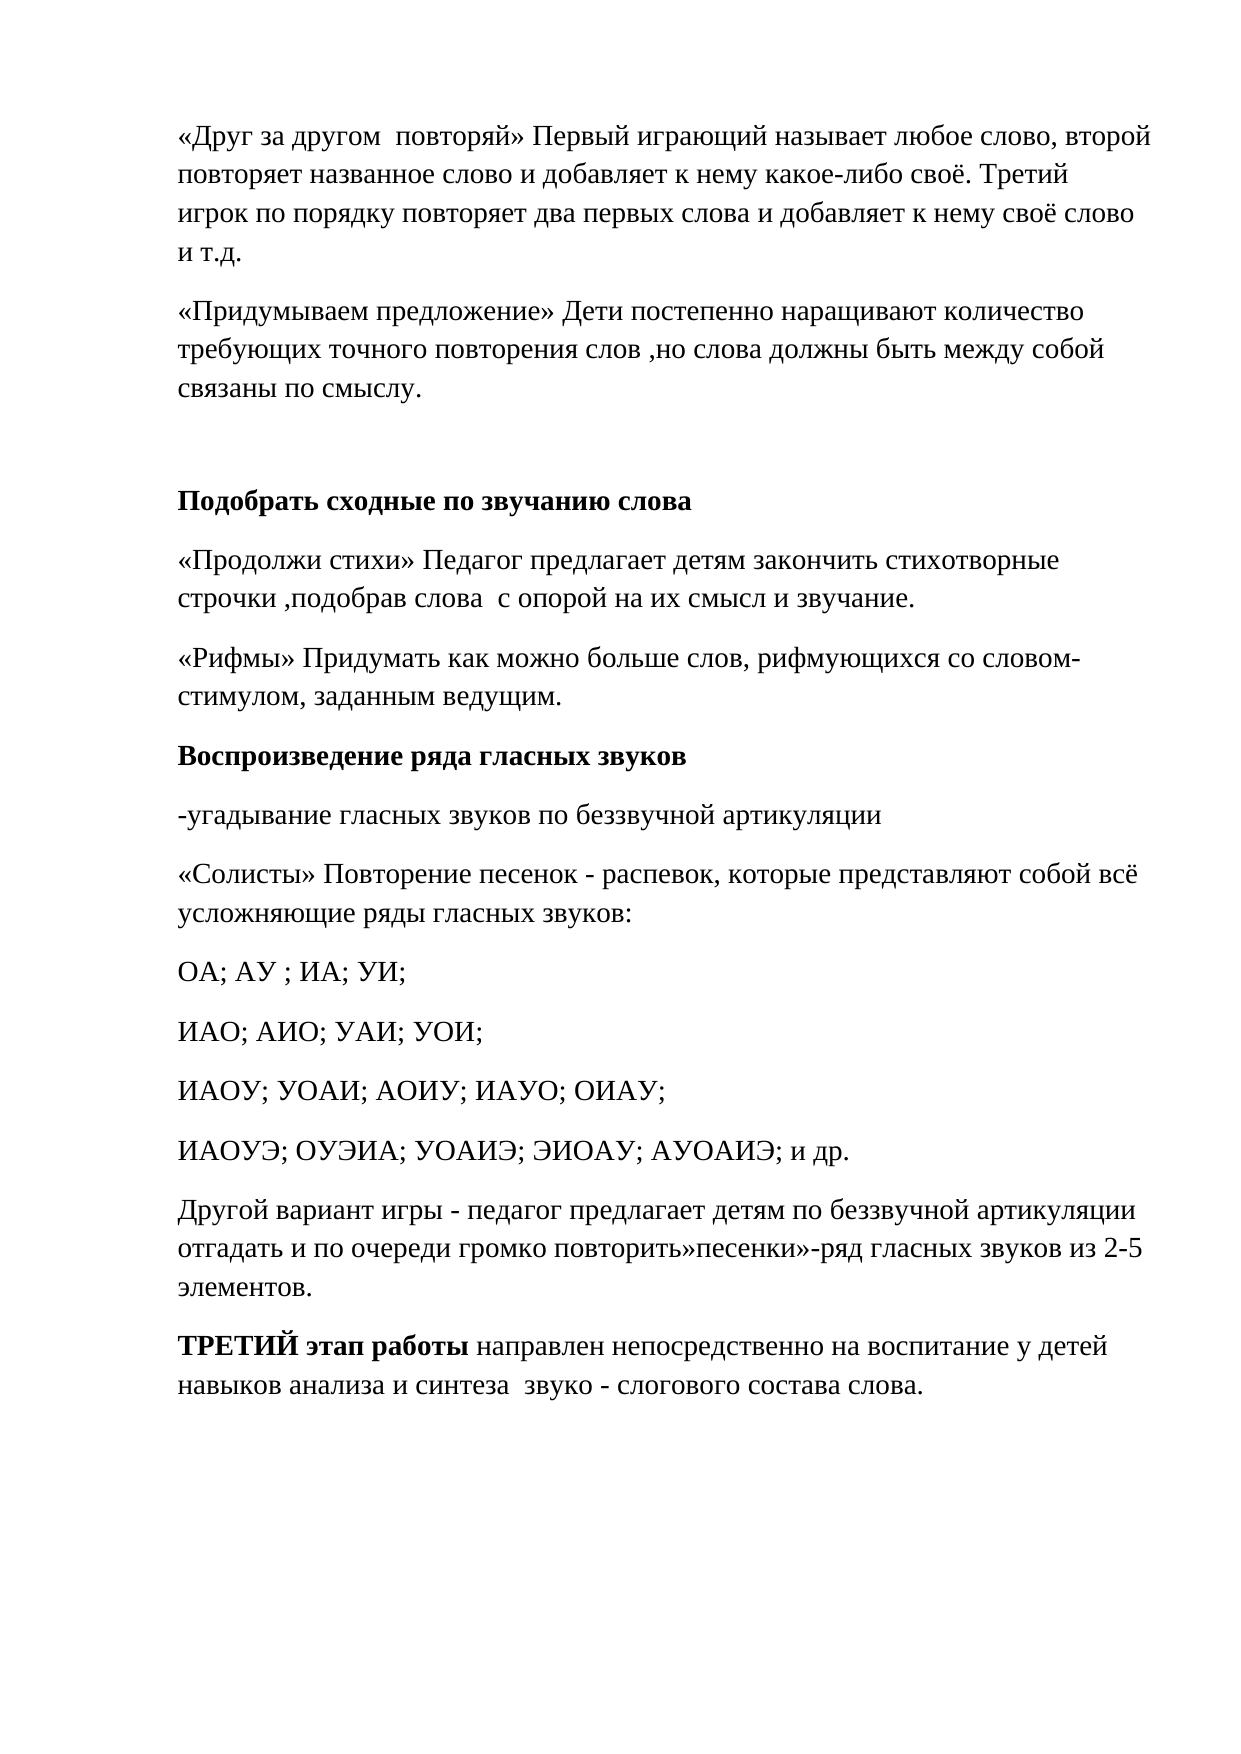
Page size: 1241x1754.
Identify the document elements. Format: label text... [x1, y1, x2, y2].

text «Друг за другом повторяй» Первый играющий называет любое слово, второй повторяет названное слово и добавляет к нему какое-либо своё. Третий игрок по порядку повторяет два первых слова и добавляет к нему своё слово и т.д. [177, 118, 1152, 267]
text Воспроизведение ряда гласных звуков [177, 738, 1152, 771]
text Подобрать сходные по звучанию слова [177, 483, 1152, 516]
text ИАОУ; УОАИ; АОИУ; ИАУО; ОИАУ; [177, 1073, 1152, 1107]
text ИАОУЭ; ОУЭИА; УОАИЭ; ЭИОАУ; АУОАИЭ; и др. [177, 1133, 1152, 1166]
text «Рифмы» Придумать как можно больше слов, рифмующихся со словом-стимулом, заданным ведущим. [177, 640, 1152, 712]
text -угадывание гласных звуков по беззвучной артикуляции [177, 797, 1152, 831]
text «Солисты» Повторение песенок - распевок, которые представляют собой всё усложняющие ряды гласных звуков: [177, 857, 1152, 929]
text «Продолжи стихи» Педагог предлагает детям закончить стихотворные строчки ,подобрав слова с опорой на их смысл и звучание. [177, 542, 1152, 614]
text Другой вариант игры - педагог предлагает детям по беззвучной артикуляции отгадать и по очереди громко повторить»песенки»-ряд гласных звуков из 2-5 элементов. [177, 1192, 1152, 1303]
text ИАО; АИО; УАИ; УОИ; [177, 1014, 1152, 1047]
text ТРЕТИЙ этап работы направлен непосредственно на воспитание у детей навыков анализа и синтеза звуко - слогового состава слова. [177, 1328, 1152, 1401]
text ОА; АУ ; ИА; УИ; [177, 954, 1152, 988]
text «Придумываем предложение» Дети постепенно наращивают количество требующих точного повторения слов ,но слова должны быть между собой связаны по смыслу. [177, 293, 1152, 404]
